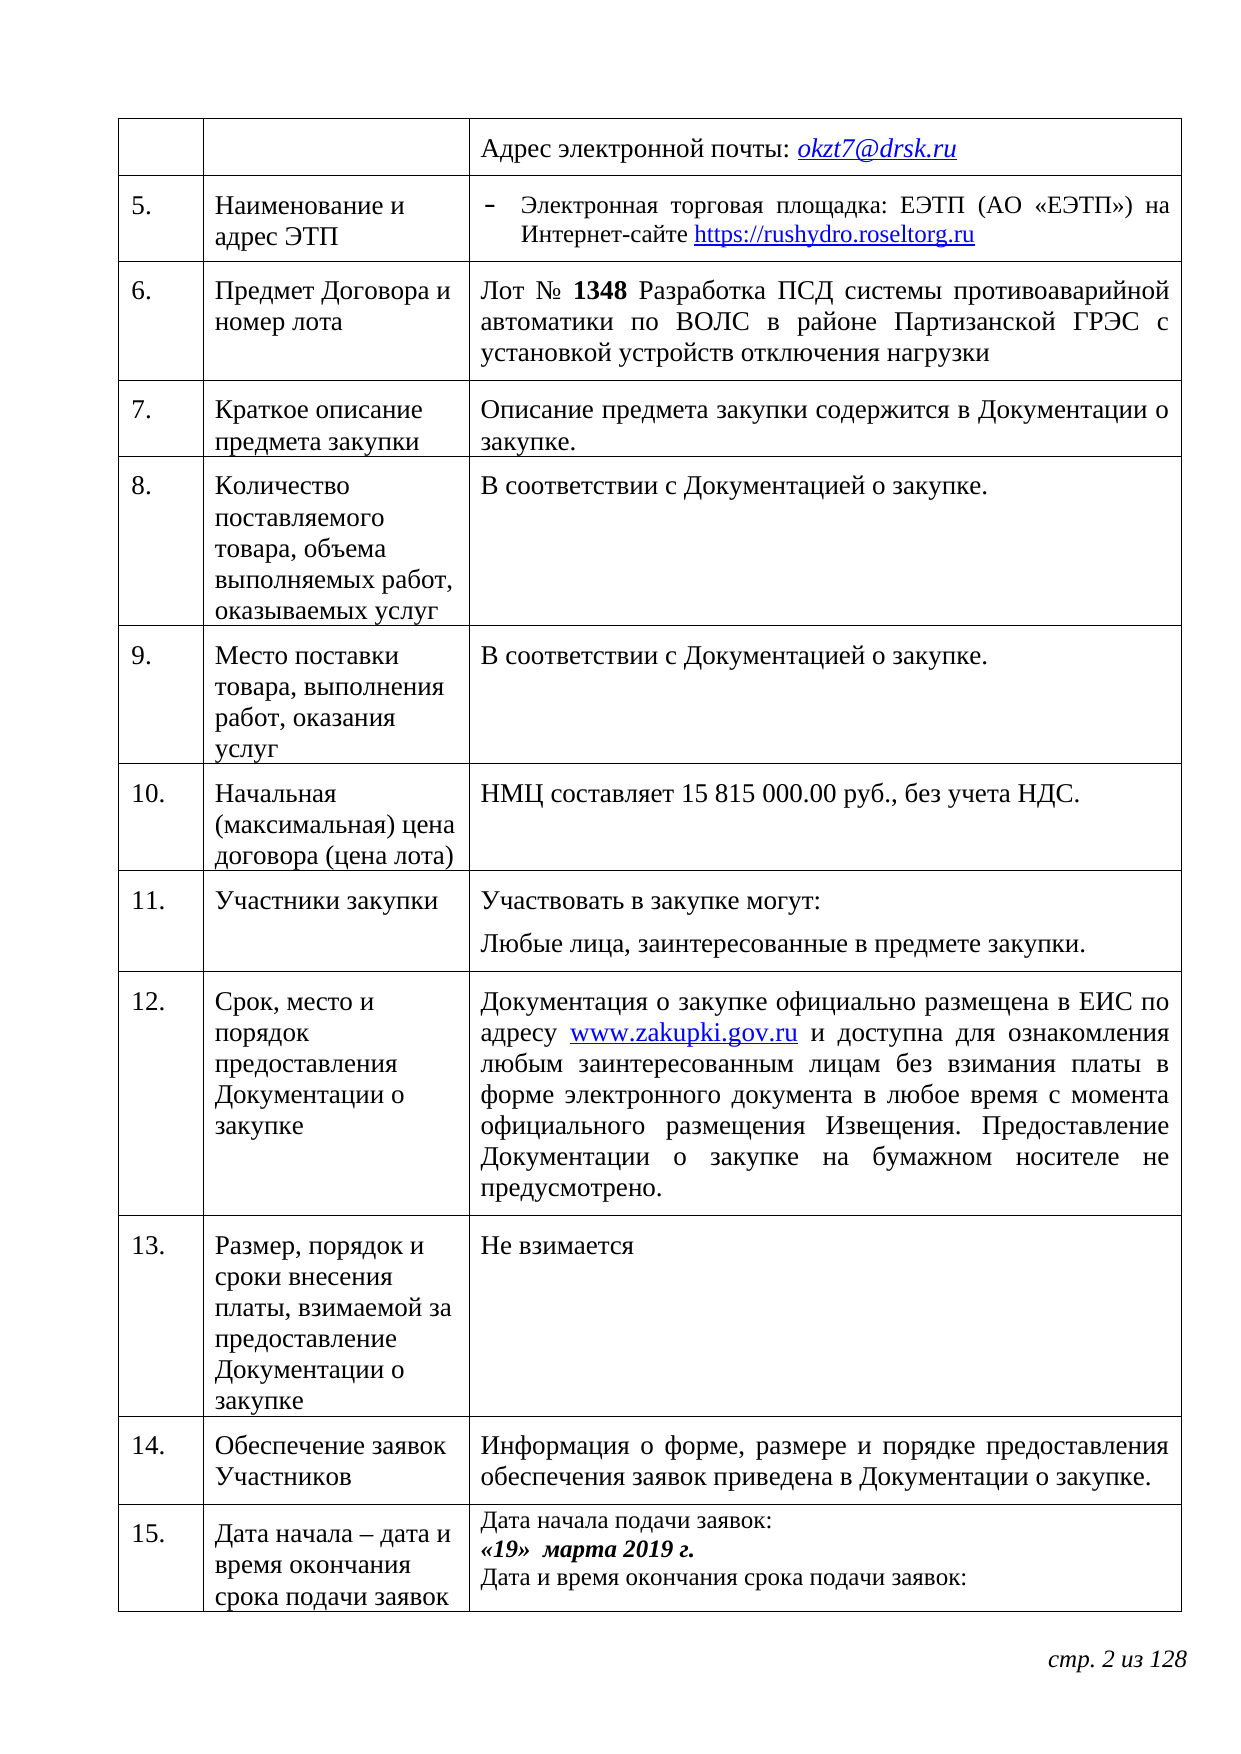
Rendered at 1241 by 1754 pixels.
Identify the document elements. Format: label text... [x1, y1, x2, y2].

table_cell Наименование и адрес ЭТП [204, 176, 469, 261]
table_cell Не взимается [470, 1216, 1181, 1416]
table_cell [119, 1505, 203, 1611]
table_cell Документация о закупке официально размещена в ЕИС по адресу www.zakupki.gov.ru и доступна для ознакомления любым заинтересованным лицам без взимания платы в форме электронного документа в любое время с момента официального размещения Извещения. Предоставление Документации о закупке на бумажном носителе не предусмотрено. [470, 972, 1181, 1215]
table_cell [119, 1417, 203, 1504]
table_cell [119, 1216, 203, 1416]
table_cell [470, 119, 1181, 175]
table_cell В соответствии с Документацией о закупке. [470, 457, 1181, 625]
table_cell Место поставки товара, выполнения работ, оказания услуг [204, 626, 469, 763]
table_cell [119, 119, 203, 175]
table_cell [119, 381, 203, 456]
table_cell Начальная (максимальная) цена договора (цена лота) [204, 764, 469, 870]
table_cell [119, 457, 203, 625]
table_cell [119, 176, 203, 261]
table_cell Обеспечение заявок Участников [204, 1417, 469, 1504]
table_cell Участвовать в закупке могут: Любые лица, заинтересованные в предмете закупки. [470, 871, 1181, 971]
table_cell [204, 1505, 469, 1611]
table_cell Информация о форме, размере и порядке предоставления обеспечения заявок приведена в Документации о закупке. [470, 1417, 1181, 1504]
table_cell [204, 119, 469, 175]
table_cell [119, 871, 203, 971]
table_cell Срок, место и порядок предоставления Документации о закупке [204, 972, 469, 1215]
table_cell Электронная торговая площадка: ЕЭТП (АО «ЕЭТП») на Интернет-сайте https://rushydro.roseltorg.ru [470, 176, 1181, 261]
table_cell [470, 1505, 1181, 1611]
table_cell [119, 626, 203, 763]
table_cell [119, 764, 203, 870]
table_cell Предмет Договора и номер лота [204, 262, 469, 380]
table_cell Краткое описание предмета закупки [204, 381, 469, 456]
table_cell Описание предмета закупки содержится в Документации о закупке. [470, 381, 1181, 456]
table_cell Лот № 1348 Разработка ПСД системы противоаварийной автоматики по ВОЛС в районе Партизанской ГРЭС с установкой устройств отключения нагрузки [470, 262, 1181, 380]
table_cell [119, 972, 203, 1215]
table_cell Количество поставляемого товара, объема выполняемых работ, оказываемых услуг [204, 457, 469, 625]
table_cell Размер, порядок и сроки внесения платы, взимаемой за предоставление Документации о закупке [204, 1216, 469, 1416]
table_cell НМЦ составляет 15 815 000.00 руб., без учета НДС. [470, 764, 1181, 870]
table_cell В соответствии с Документацией о закупке. [470, 626, 1181, 763]
table_cell Участники закупки [204, 871, 469, 971]
table_cell [119, 262, 203, 380]
